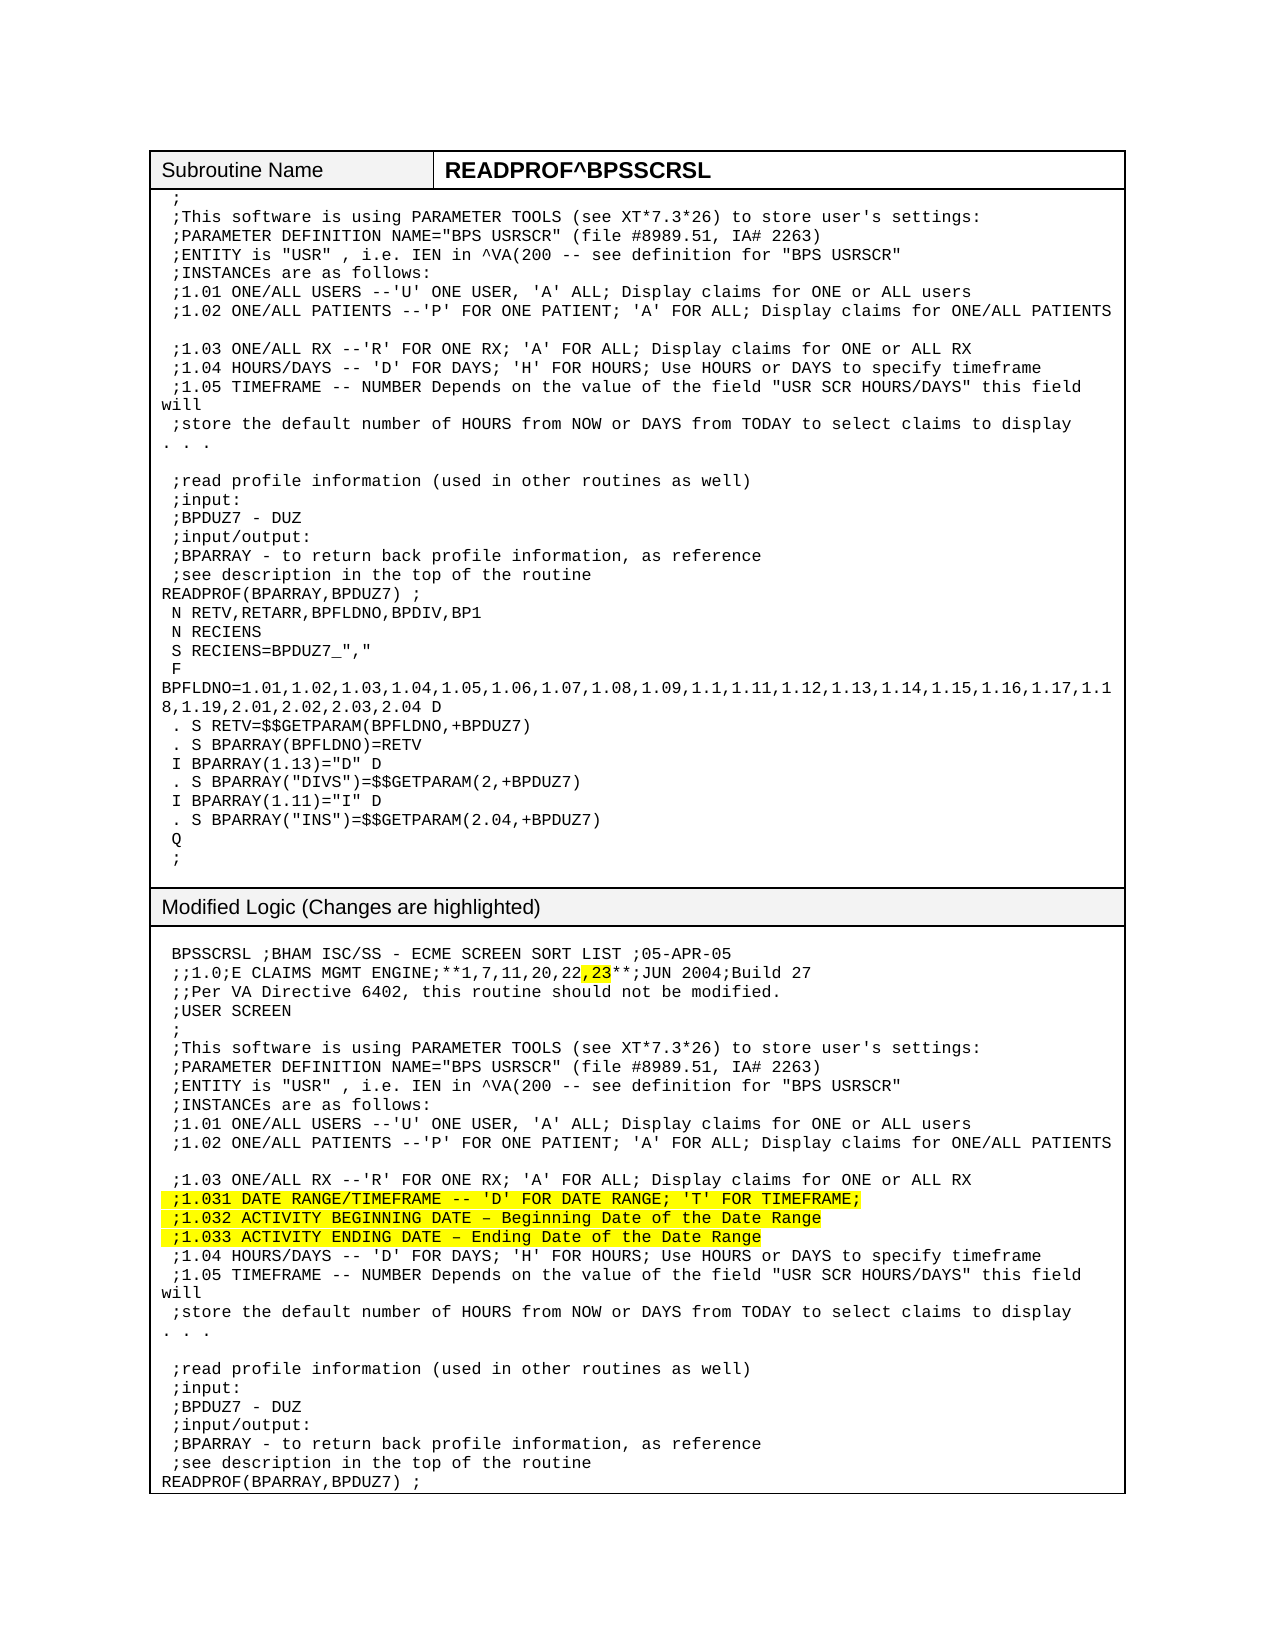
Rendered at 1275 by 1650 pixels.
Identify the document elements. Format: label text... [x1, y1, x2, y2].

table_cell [151, 190, 1124, 887]
table_header Subroutine Name [151, 152, 433, 188]
table_cell Modified Logic (Changes are highlighted) [151, 889, 1124, 925]
table_header READPROF^BPSSCRSL [434, 152, 1124, 188]
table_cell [151, 927, 1124, 1492]
